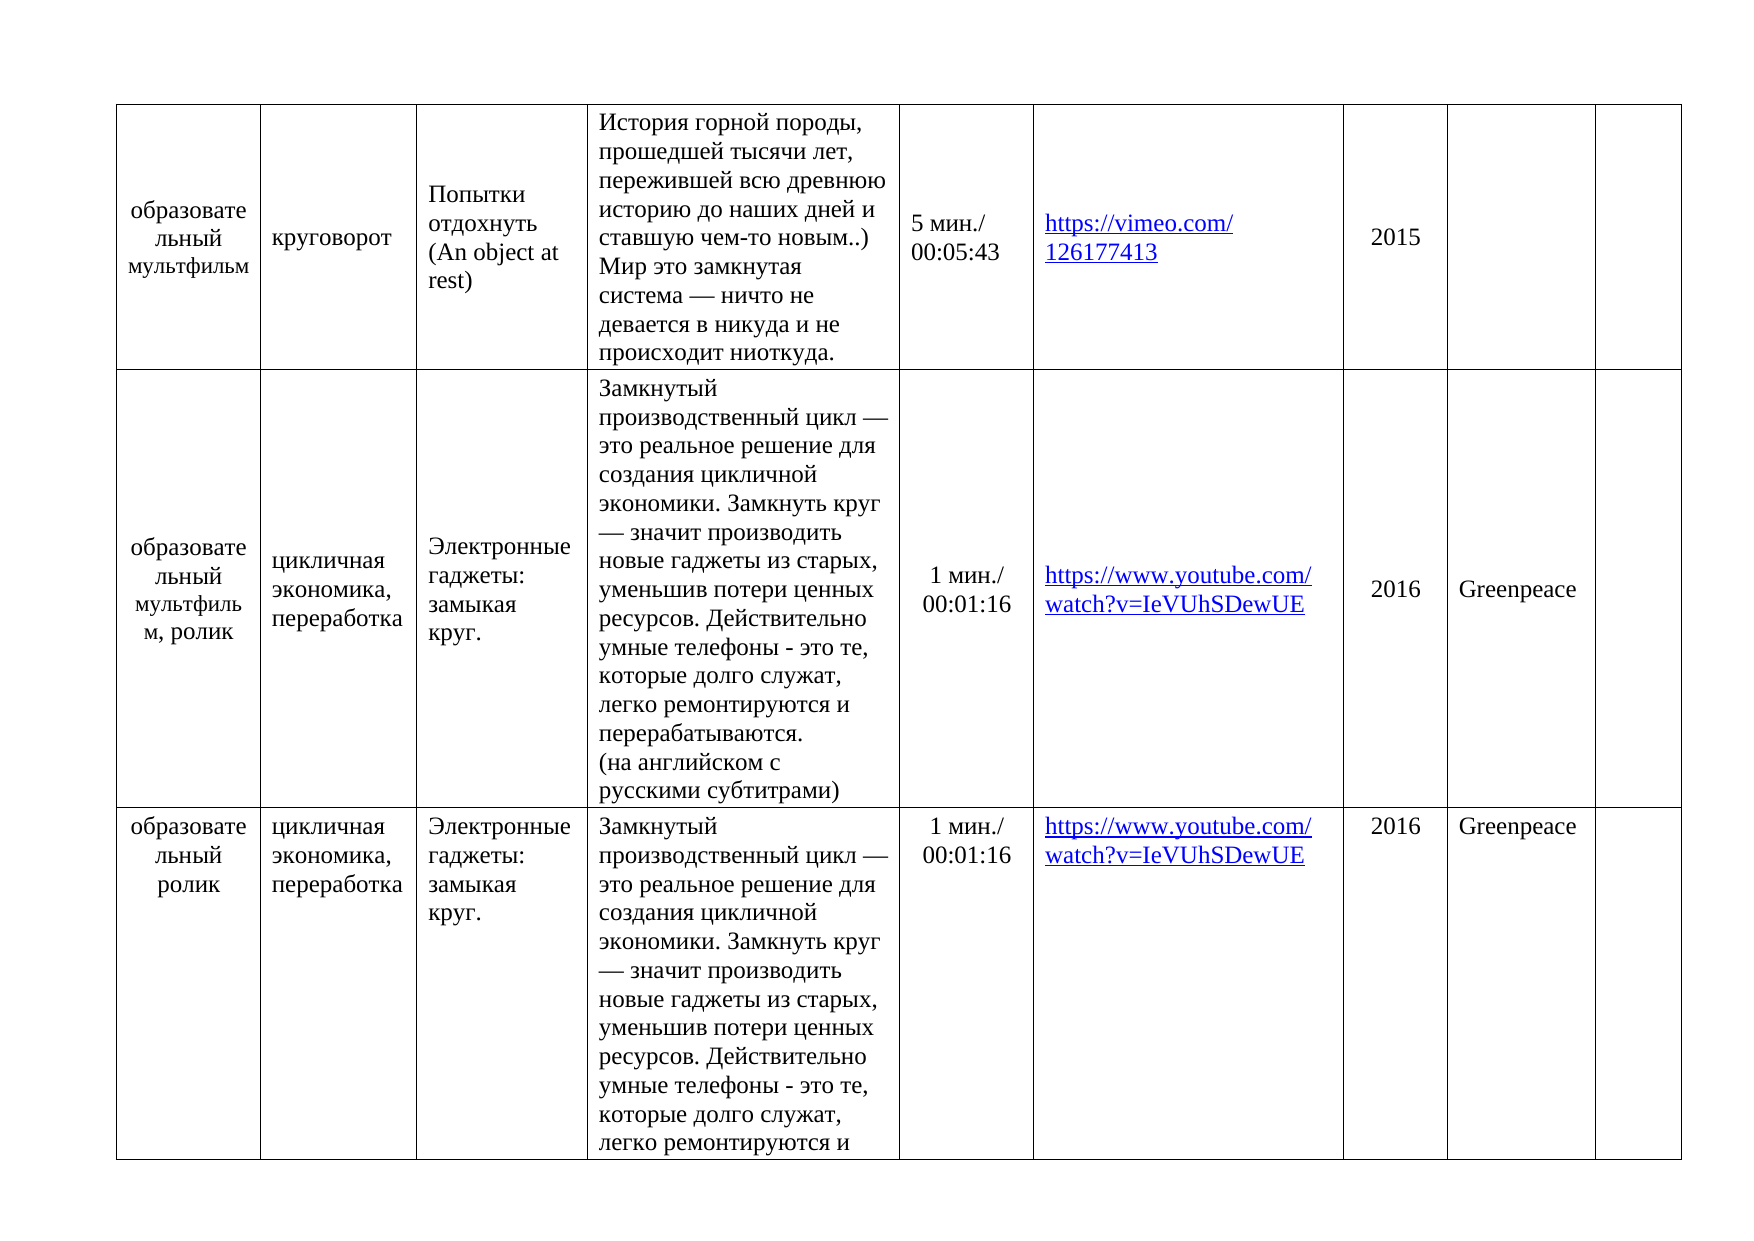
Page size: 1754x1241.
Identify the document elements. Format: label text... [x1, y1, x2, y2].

table_cell https://vimeo.com/126177413 [1034, 105, 1343, 369]
table_cell [1596, 808, 1681, 1159]
table_cell 5 мин./ 00:05:43 [900, 105, 1033, 369]
table_cell Электронные гаджеты: замыкая круг. [417, 370, 587, 807]
table_cell https://www.youtube.com/watch?v=IeVUhSDewUE [1034, 370, 1343, 807]
table_cell Greenpeace [1448, 370, 1595, 807]
table_cell цикличная экономика, переработка [261, 370, 416, 807]
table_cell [261, 808, 416, 1159]
table_cell [1596, 370, 1681, 807]
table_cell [1034, 808, 1343, 1159]
table_cell 2016 [1344, 808, 1447, 1159]
table_cell образовательный мультфильм, ролик [117, 370, 260, 807]
table_cell Greenpeace [1448, 808, 1595, 1159]
table_cell 1 мин./ 00:01:16 [900, 370, 1033, 807]
table_cell 1 мин./ 00:01:16 [900, 808, 1033, 1159]
table_cell круговорот [261, 105, 416, 369]
table_cell 2016 [1344, 370, 1447, 807]
table_cell Попытки отдохнуть (An object at rest) [417, 105, 587, 369]
table_cell История горной породы, прошедшей тысячи лет, пережившей всю древнюю историю до наших дней и ставшую чем-то новым..) Мир это замкнутая система — ничто не девается в никуда и не происходит ниоткуда. [588, 105, 899, 369]
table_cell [117, 808, 260, 1159]
table_cell [1596, 105, 1681, 369]
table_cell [417, 808, 587, 1159]
table_cell 2015 [1344, 105, 1447, 369]
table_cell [117, 105, 260, 369]
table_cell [588, 808, 899, 1159]
table_cell [1448, 105, 1595, 369]
